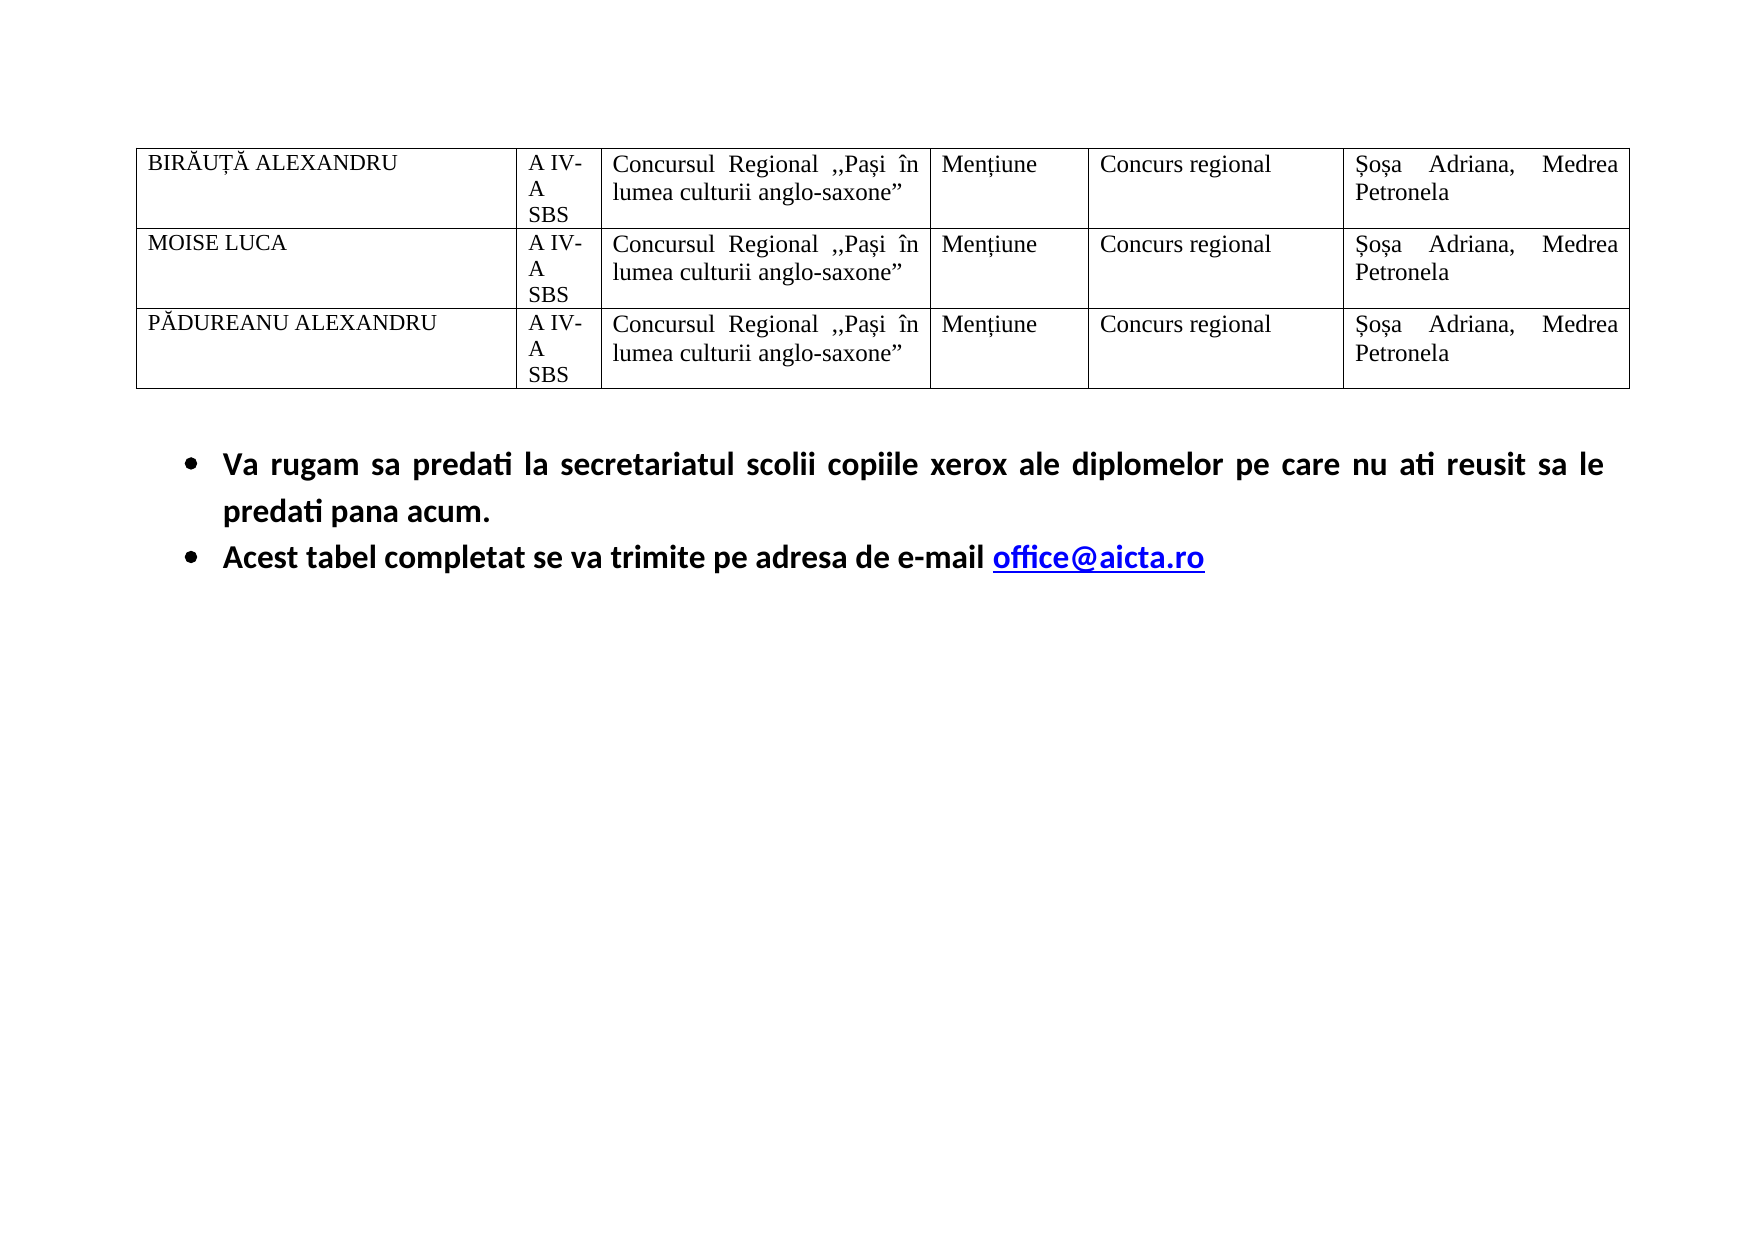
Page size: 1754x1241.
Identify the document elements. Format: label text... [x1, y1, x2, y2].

table_cell A IV-A SBS [517, 229, 601, 308]
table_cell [602, 149, 930, 228]
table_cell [602, 229, 930, 308]
table_cell Concurs regional [1089, 149, 1343, 228]
table_cell MOISE LUCA [137, 229, 516, 308]
table_cell Concursul Regional ,,Pași în lumea culturii anglo-saxone” [602, 309, 930, 388]
table_cell Mențiune [931, 309, 1088, 388]
table_cell Șoșa Adriana, Medrea Petronela [1344, 229, 1629, 308]
table_cell PĂDUREANU ALEXANDRU [137, 309, 516, 388]
table_cell Mențiune [931, 229, 1088, 308]
table_cell Concurs regional [1089, 309, 1343, 388]
table_cell A IV-A SBS [517, 309, 601, 388]
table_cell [1344, 149, 1629, 228]
table_cell Concurs regional [1089, 229, 1343, 308]
table_cell A IV-A SBS [517, 149, 601, 228]
table_cell Șoșa Adriana, Medrea Petronela [1344, 309, 1629, 388]
table_cell Mențiune [931, 149, 1088, 228]
table_cell BIRĂUȚĂ ALEXANDRU [137, 149, 516, 228]
list Va rugam sa predati la secretariatul scolii copiile xerox ale diplomelor pe care nu ati reusit sa le predati pana acum. [185, 443, 1606, 530]
list Acest tabel completat se va trimite pe adresa de e-mail office@aicta.ro [185, 536, 1606, 577]
